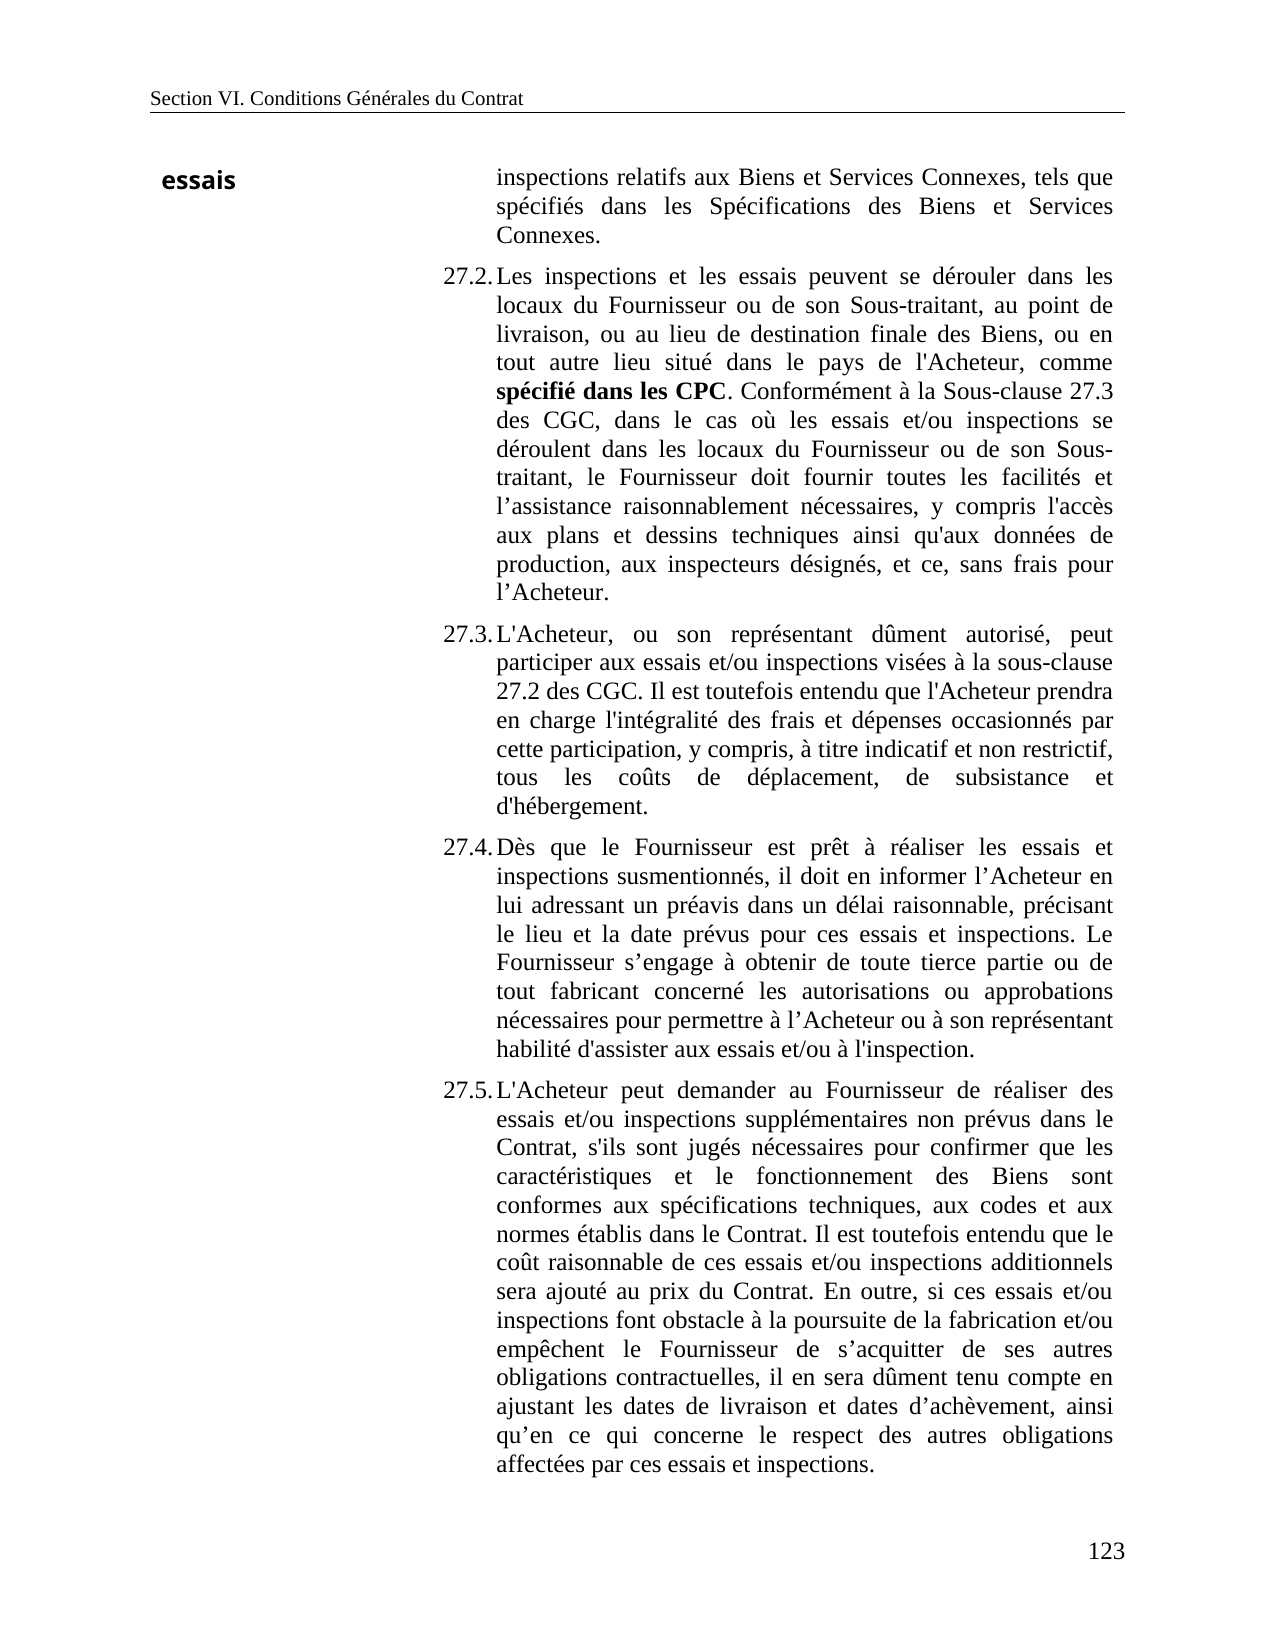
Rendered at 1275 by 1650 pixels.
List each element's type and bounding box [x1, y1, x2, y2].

table_cell [150, 150, 432, 1490]
table_cell [432, 150, 1125, 1490]
